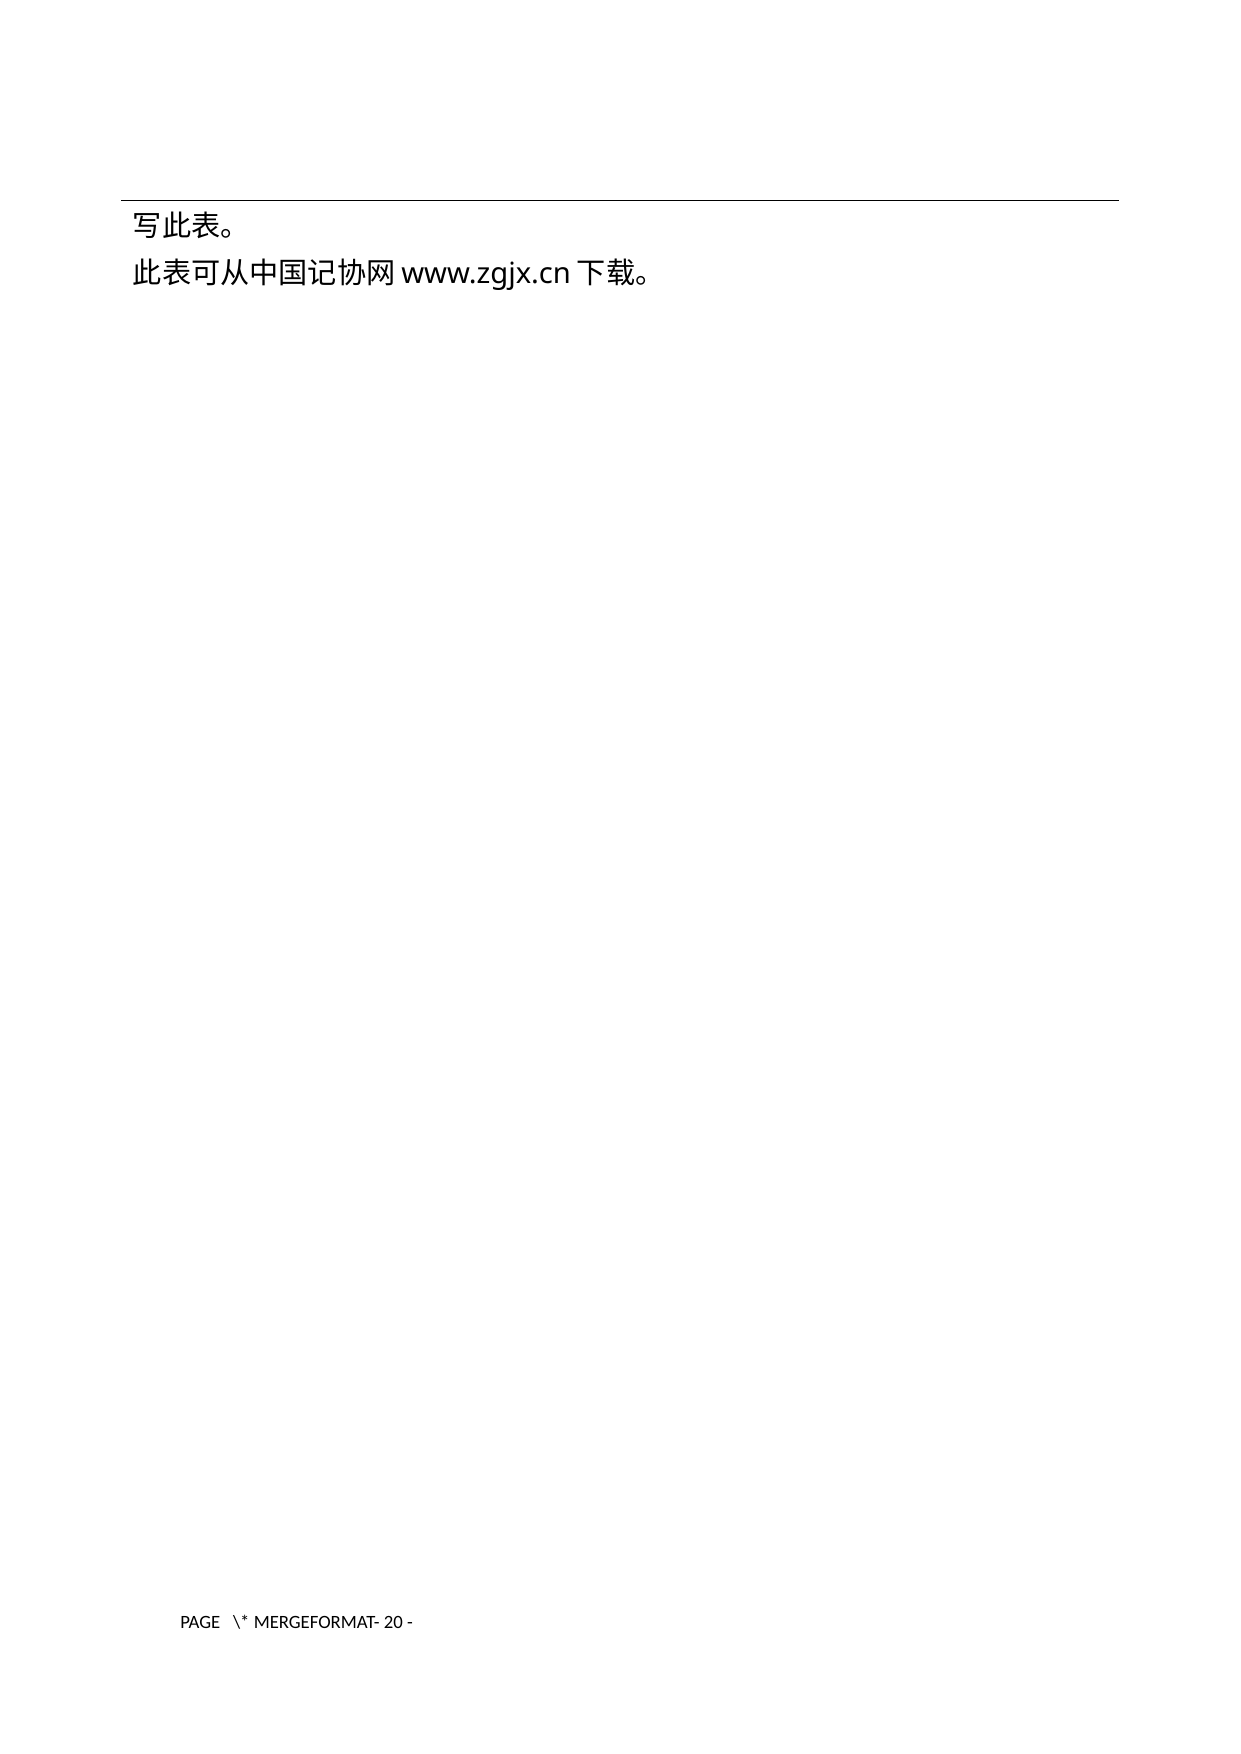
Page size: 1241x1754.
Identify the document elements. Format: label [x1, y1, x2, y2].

table_cell [121, 201, 1119, 294]
